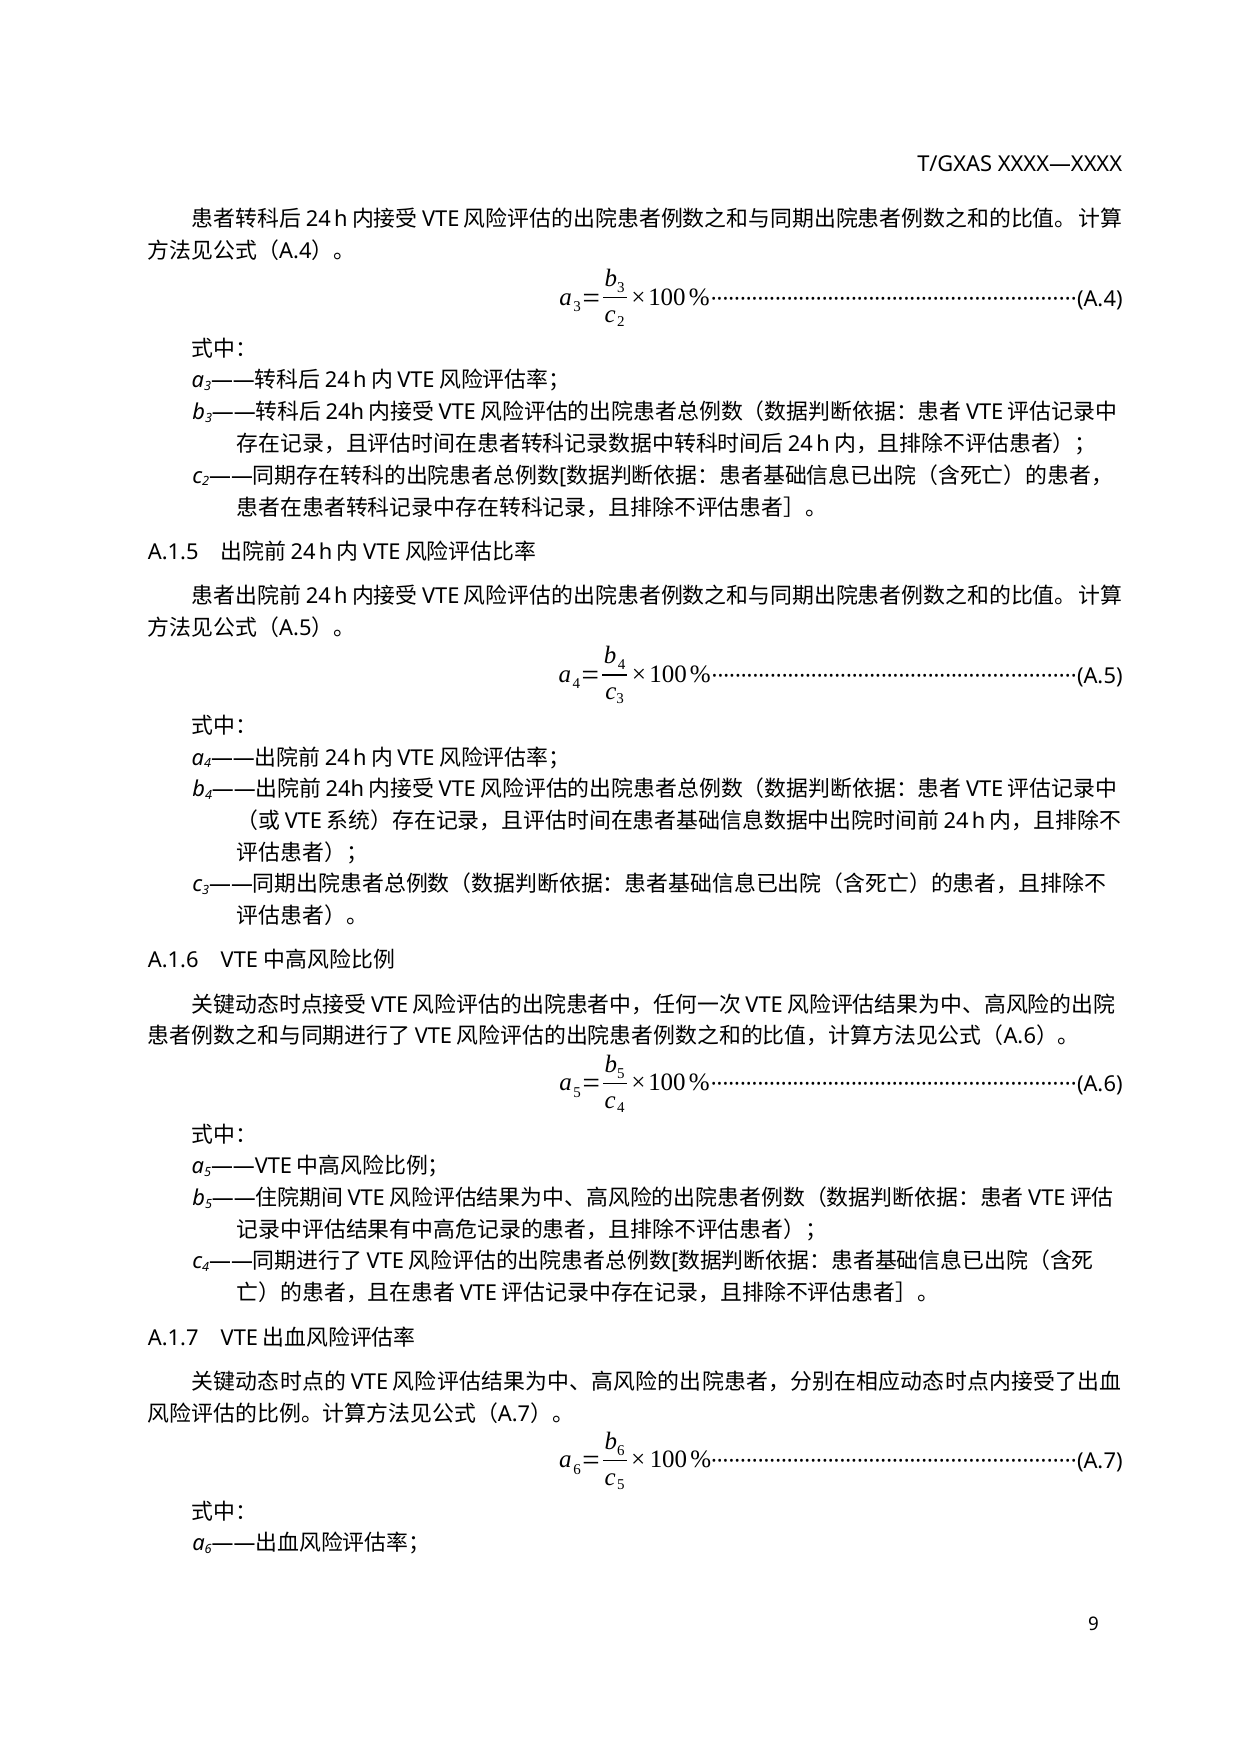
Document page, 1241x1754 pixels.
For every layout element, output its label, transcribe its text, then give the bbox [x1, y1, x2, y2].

text 式中： [148, 331, 1122, 362]
text VTE出血风险评估率 [148, 1319, 1122, 1351]
text b4——出院前24h内接受VTE风险评估的出院患者总例数（数据判断依据：患者VTE评估记录中（或VTE系统）存在记录，且评估时间在患者基础信息数据中出院时间前24 h内，且排除不评估患者）； [192, 771, 1122, 866]
text 式中： [148, 1494, 1122, 1525]
text a6——出血风险评估率； [192, 1525, 1122, 1557]
text 式中： [148, 1117, 1122, 1148]
text a4——出院前24 h内VTE风险评估率； [148, 739, 1122, 771]
text c3——同期出院患者总例数（数据判断依据：患者基础信息已出院（含死亡）的患者，且排除不评估患者）。 [192, 866, 1122, 930]
text VTE 中高风险比例 [148, 942, 1122, 974]
text a5——VTE中高风险比例； [148, 1148, 1122, 1180]
text b3——转科后24h内接受VTE风险评估的出院患者总例数（数据判断依据：患者VTE评估记录中存在记录，且评估时间在患者转科记录数据中转科时间后24 h内，且排除不评估患者）； [192, 394, 1122, 458]
text 关键动态时点接受VTE风险评估的出院患者中，任何一次VTE风险评估结果为中、高风险的出院患者例数之和与同期进行了VTE风险评估的出院患者例数之和的比值，计算方法见公式（A.6）。 [148, 987, 1122, 1050]
text 患者出院前24 h内接受VTE风险评估的出院患者例数之和与同期出院患者例数之和的比值。计算方法见公式（A.5）。 [148, 578, 1122, 641]
text c2——同期存在转科的出院患者总例数[数据判断依据：患者基础信息已出院（含死亡）的患者，患者在患者转科记录中存在转科记录，且排除不评估患者］。 [192, 458, 1122, 521]
text c4——同期进行了VTE风险评估的出院患者总例数[数据判断依据：患者基础信息已出院（含死亡）的患者，且在患者VTE评估记录中存在记录，且排除不评估患者］。 [192, 1243, 1122, 1307]
text (A.4) [148, 264, 1122, 331]
text b5——住院期间VTE风险评估结果为中、高风险的出院患者例数（数据判断依据：患者VTE评估记录中评估结果有中高危记录的患者，且排除不评估患者）； [192, 1180, 1122, 1243]
text 关键动态时点的VTE风险评估结果为中、高风险的出院患者，分别在相应动态时点内接受了出血风险评估的比例。计算方法见公式（A.7）。 [148, 1364, 1122, 1427]
text 式中： [148, 708, 1122, 739]
text (A.6) [148, 1050, 1122, 1117]
text (A.5) [148, 641, 1122, 708]
text a3——转科后24 h内VTE风险评估率； [148, 362, 1122, 394]
text (A.7) [148, 1427, 1122, 1494]
text 患者转科后24 h内接受VTE风险评估的出院患者例数之和与同期出院患者例数之和的比值。计算方法见公式（A.4）。 [148, 201, 1122, 264]
text 出院前24 h内VTE风险评估比率 [148, 534, 1122, 565]
